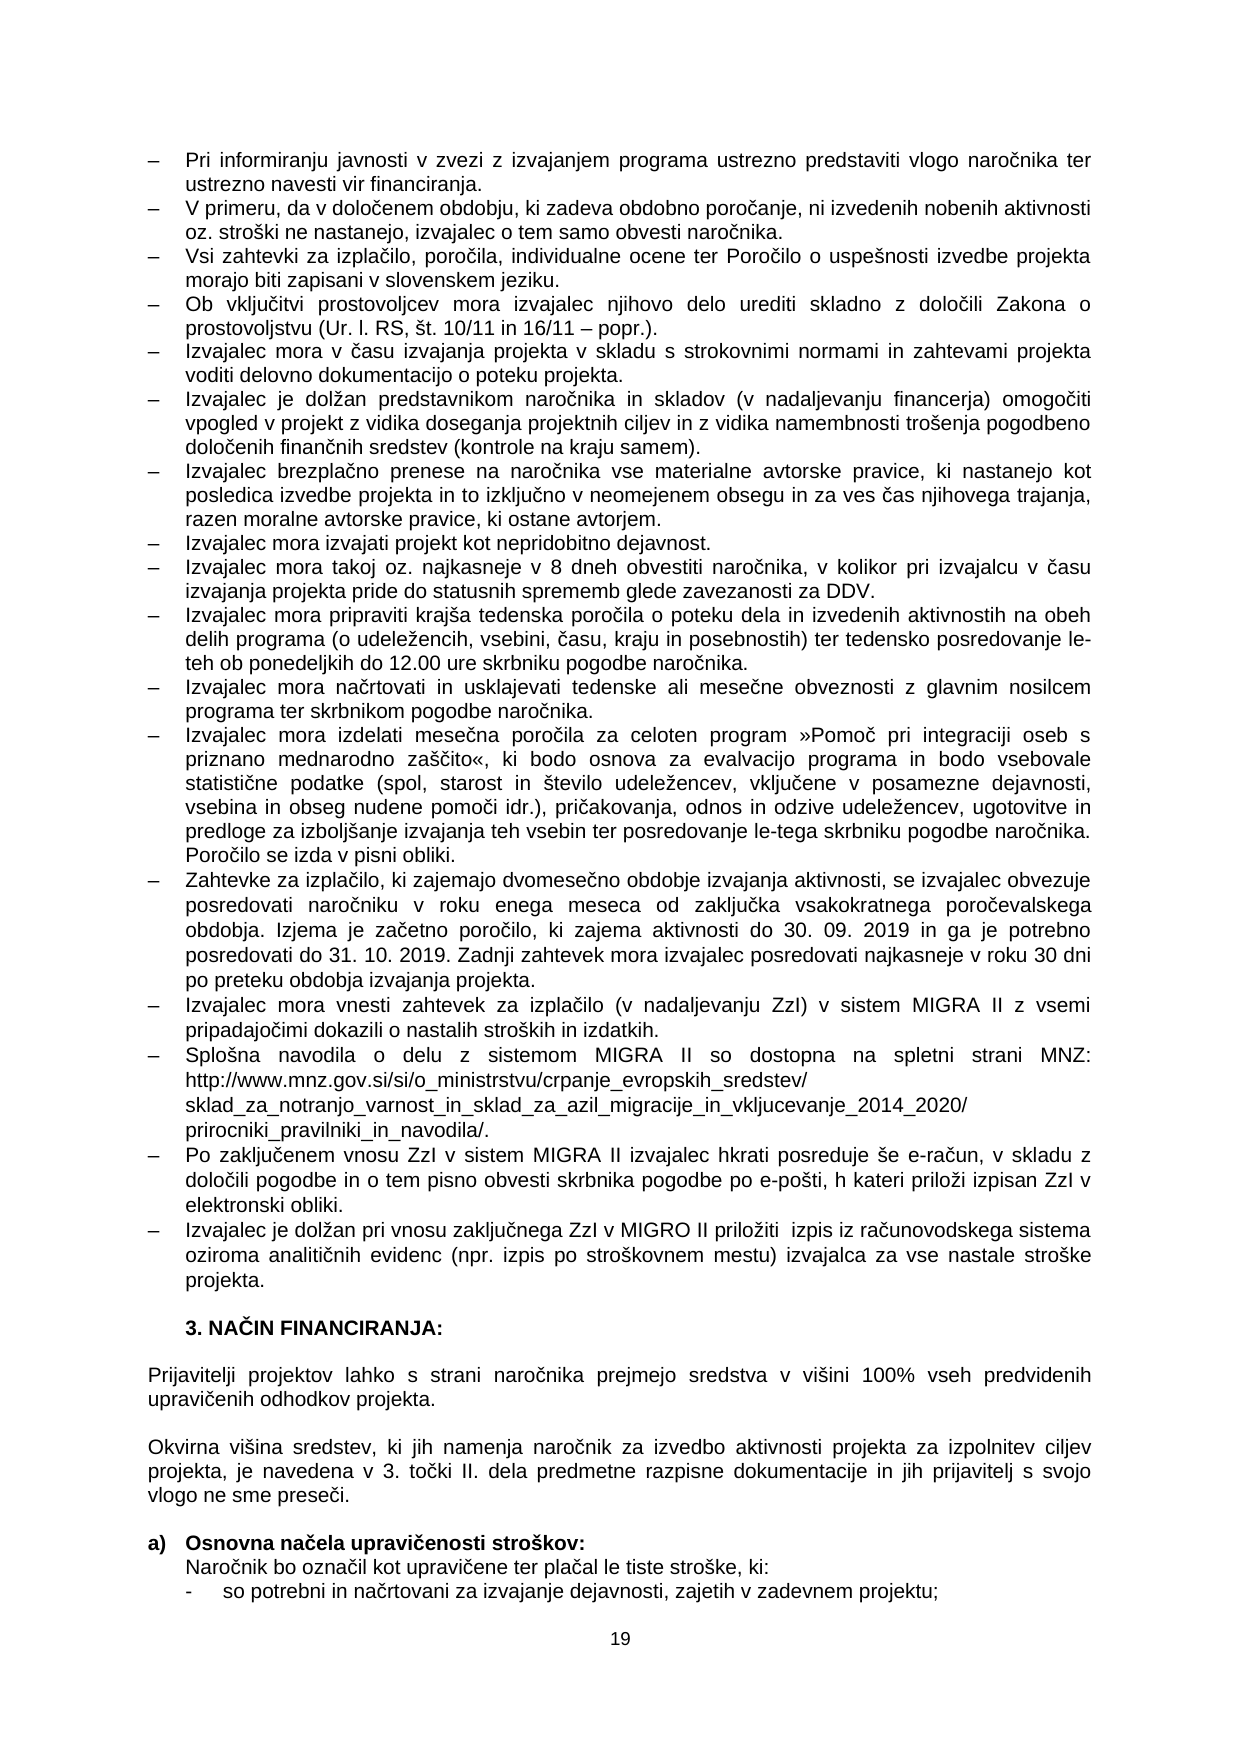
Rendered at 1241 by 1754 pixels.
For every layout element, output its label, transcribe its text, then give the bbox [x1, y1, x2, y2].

list Izvajalec mora izvajati projekt kot nepridobitno dejavnost. [148, 531, 1092, 555]
list Izvajalec brezplačno prenese na naročnika vse materialne avtorske pravice, ki nastanejo kot posledica izvedbe projekta in to izključno v neomejenem obsegu in za ves čas njihovega trajanja, razen moralne avtorske pravice, ki ostane avtorjem. [148, 459, 1092, 531]
list Izvajalec je dolžan pri vnosu zaključnega ZzI v MIGRO II priložiti izpis iz računovodskega sistema oziroma analitičnih evidenc (npr. izpis po stroškovnem mestu) izvajalca za vse nastale stroške projekta. [148, 1216, 1092, 1291]
list Izvajalec mora v času izvajanja projekta v skladu s strokovnimi normami in zahtevami projekta voditi delovno dokumentacijo o poteku projekta. [148, 339, 1092, 387]
list V primeru, da v določenem obdobju, ki zadeva obdobno poročanje, ni izvedenih nobenih aktivnosti oz. stroški ne nastanejo, izvajalec o tem samo obvesti naročnika. [148, 196, 1092, 243]
text Okvirna višina sredstev, ki jih namenja naročnik za izvedbo aktivnosti projekta za izpolnitev ciljev projekta, je navedena v 3. točki II. dela predmetne razpisne dokumentacije in jih prijavitelj s svojo vlogo ne sme preseči. [148, 1435, 1092, 1507]
list Po zaključenem vnosu ZzI v sistem MIGRA II izvajalec hkrati posreduje še e-račun, v skladu z določili pogodbe in o tem pisno obvesti skrbnika pogodbe po e-pošti, h kateri priloži izpisan ZzI v elektronski obliki. [148, 1141, 1092, 1216]
list Izvajalec mora pripraviti krajša tedenska poročila o poteku dela in izvedenih aktivnostih na obeh delih programa (o udeležencih, vsebini, času, kraju in posebnostih) ter tedensko posredovanje le-teh ob ponedeljkih do 12.00 ure skrbniku pogodbe naročnika. [148, 603, 1092, 675]
list Izvajalec je dolžan predstavnikom naročnika in skladov (v nadaljevanju financerja) omogočiti vpogled v projekt z vidika doseganja projektnih ciljev in z vidika namembnosti trošenja pogodbeno določenih finančnih sredstev (kontrole na kraju samem). [148, 387, 1092, 459]
list Naročnik bo označil kot upravičene ter plačal le tiste stroške, ki: [148, 1555, 1092, 1579]
text 3. NAČIN FINANCIRANJA: [185, 1315, 1092, 1339]
list Izvajalec mora vnesti zahtevek za izplačilo (v nadaljevanju ZzI) v sistem MIGRA II z vsemi pripadajočimi dokazili o nastalih stroških in izdatkih. [148, 991, 1092, 1041]
list so potrebni in načrtovani za izvajanje dejavnosti, zajetih v zadevnem projektu; [185, 1579, 1092, 1603]
list Izvajalec mora načrtovati in usklajevati tedenske ali mesečne obveznosti z glavnim nosilcem programa ter skrbnikom pogodbe naročnika. [148, 675, 1092, 723]
list Ob vključitvi prostovoljcev mora izvajalec njihovo delo urediti skladno z določili Zakona o prostovoljstvu (Ur. l. RS, št. 10/11 in 16/11 – popr.). [148, 291, 1092, 339]
list Osnovna načela upravičenosti stroškov: [148, 1531, 1092, 1555]
list Izvajalec mora takoj oz. najkasneje v 8 dneh obvestiti naročnika, v kolikor pri izvajalcu v času izvajanja projekta pride do statusnih sprememb glede zavezanosti za DDV. [148, 555, 1092, 603]
list Pri informiranju javnosti v zvezi z izvajanjem programa ustrezno predstaviti vlogo naročnika ter ustrezno navesti vir financiranja. [148, 148, 1092, 196]
list Izvajalec mora izdelati mesečna poročila za celoten program »Pomoč pri integraciji oseb s priznano mednarodno zaščito«, ki bodo osnova za evalvacijo programa in bodo vsebovale statistične podatke (spol, starost in število udeležencev, vključene v posamezne dejavnosti, vsebina in obseg nudene pomoči idr.), pričakovanja, odnos in odzive udeležencev, ugotovitve in predloge za izboljšanje izvajanja teh vsebin ter posredovanje le-tega skrbniku pogodbe naročnika. Poročilo se izda v pisni obliki. [148, 723, 1092, 866]
list Vsi zahtevki za izplačilo, poročila, individualne ocene ter Poročilo o uspešnosti izvedbe projekta morajo biti zapisani v slovenskem jeziku. [148, 243, 1092, 291]
list Zahtevke za izplačilo, ki zajemajo dvomesečno obdobje izvajanja aktivnosti, se izvajalec obvezuje posredovati naročniku v roku enega meseca od zaključka vsakokratnega poročevalskega obdobja. Izjema je začetno poročilo, ki zajema aktivnosti do 30. 09. 2019 in ga je potrebno posredovati do 31. 10. 2019. Zadnji zahtevek mora izvajalec posredovati najkasneje v roku 30 dni po preteku obdobja izvajanja projekta. [148, 866, 1092, 991]
list Splošna navodila o delu z sistemom MIGRA II so dostopna na spletni strani MNZ: http://www.mnz.gov.si/si/o_ministrstvu/crpanje_evropskih_sredstev/sklad_za_notranjo_varnost_in_sklad_za_azil_migracije_in_vkljucevanje_2014_2020/prirocniki_pravilniki_in_navodila/. [148, 1041, 1092, 1141]
text Prijavitelji projektov lahko s strani naročnika prejmejo sredstva v višini 100% vseh predvidenih upravičenih odhodkov projekta. [148, 1363, 1092, 1411]
